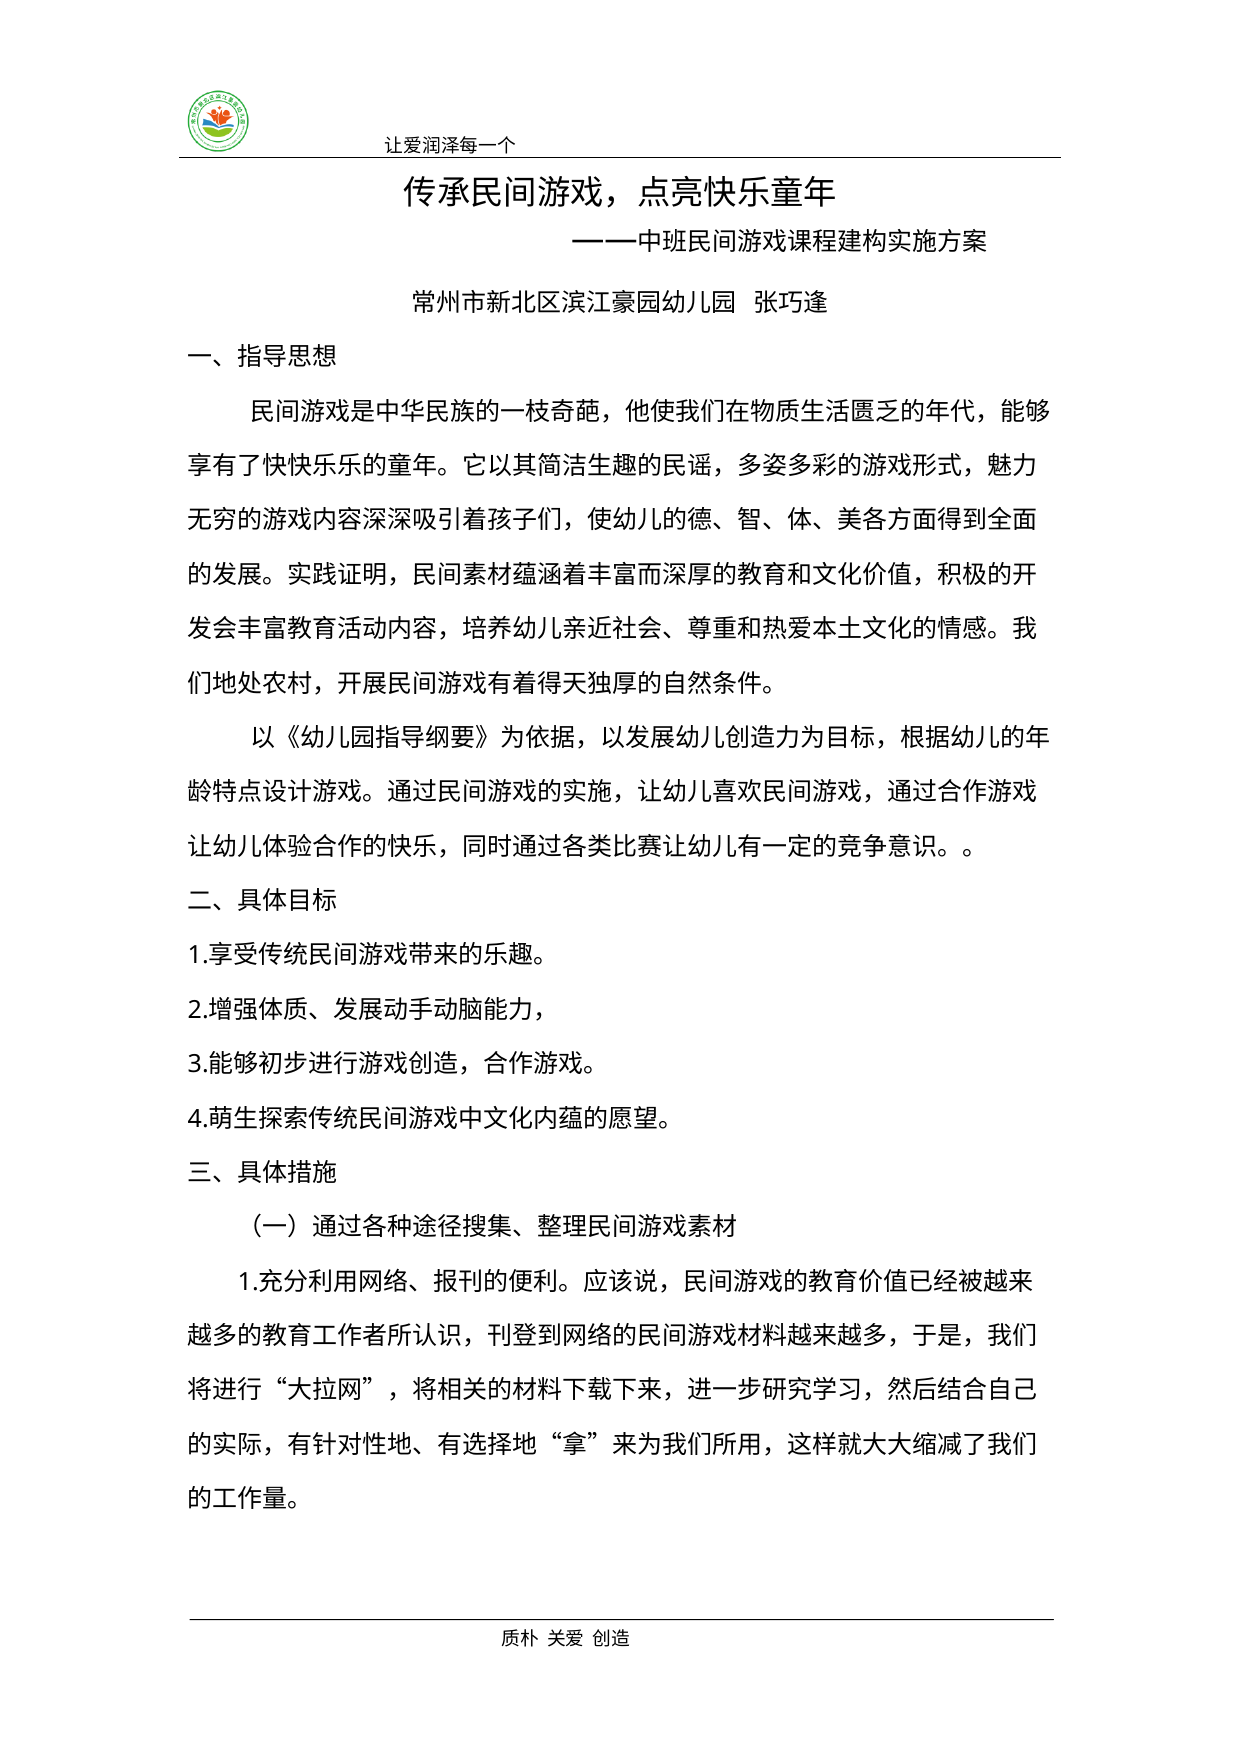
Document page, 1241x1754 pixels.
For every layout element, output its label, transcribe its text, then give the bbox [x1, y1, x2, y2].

picture [187, 90, 249, 152]
text 民间游戏是中华民族的一枝奇葩，他使我们在物质生活匮乏的年代，能够享有了快快乐乐的童年。它以其简洁生趣的民谣，多姿多彩的游戏形式，魅力无穷的游戏内容深深吸引着孩子们，使幼儿的德、智、体、美各方面得到全面的发展。实践证明，民间素材蕴涵着丰富而深厚的教育和文化价值，积极的开发会丰富教育活动内容，培养幼儿亲近社会、尊重和热爱本土文化的情感。我们地处农村，开展民间游戏有着得天独厚的自然条件。 [187, 391, 1053, 699]
text 三、具体措施 [187, 1152, 1053, 1189]
text 1.充分利用网络、报刊的便利。应该说，民间游戏的教育价值已经被越来越多的教育工作者所认识，刊登到网络的民间游戏材料越来越多，于是，我们将进行“大拉网”，将相关的材料下载下来，进一步研究学习，然后结合自己的实际，有针对性地、有选择地“拿”来为我们所用，这样就大大缩减了我们的工作量。 [187, 1261, 1053, 1515]
text 传承民间游戏，点亮快乐童年 [187, 166, 1053, 214]
text 1.享受传统民间游戏带来的乐趣。 [187, 935, 1053, 971]
text 以《幼儿园指导纲要》为依据，以发展幼儿创造力为目标，根据幼儿的年龄特点设计游戏。通过民间游戏的实施，让幼儿喜欢民间游戏，通过合作游戏让幼儿体验合作的快乐，同时通过各类比赛让幼儿有一定的竞争意识。。 [187, 717, 1053, 862]
text 2.增强体质、发展动手动脑能力， [187, 989, 1053, 1026]
text 一、指导思想 [187, 337, 1053, 373]
text 常州市新北区滨江豪园幼儿园 张巧逢 [187, 282, 1053, 319]
text （一）通过各种途径搜集、整理民间游戏素材 [187, 1207, 1053, 1243]
text ——中班民间游戏课程建构实施方案 [187, 214, 1053, 260]
text 4.萌生探索传统民间游戏中文化内蕴的愿望。 [187, 1098, 1053, 1134]
text 3.能够初步进行游戏创造，合作游戏。 [187, 1044, 1053, 1080]
text 二、具体目标 [187, 881, 1053, 917]
